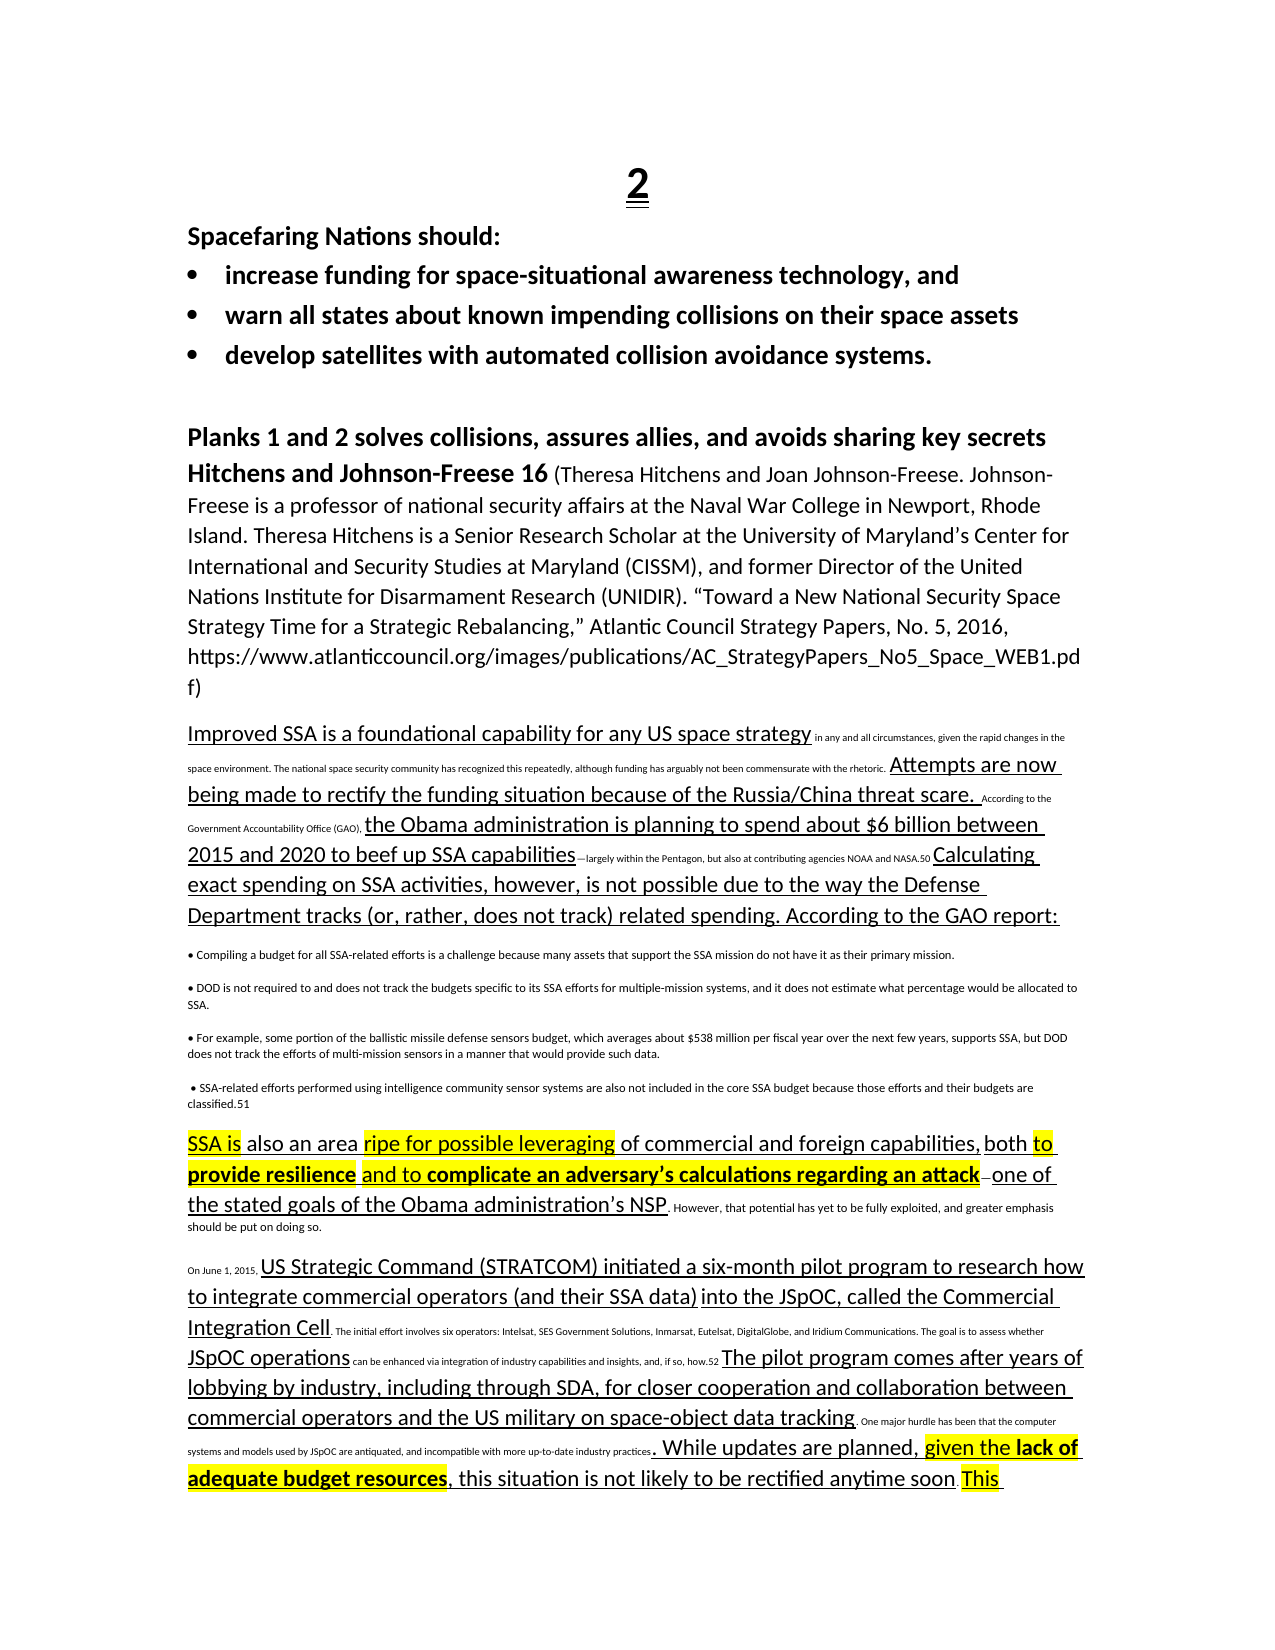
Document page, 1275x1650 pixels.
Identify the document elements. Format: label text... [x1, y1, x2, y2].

subtitle develop satellites with automated collision avoidance systems. [187, 338, 1087, 371]
text • DOD is not required to and does not track the budgets specific to its SSA efforts for multiple-mission systems, and it does not estimate what percentage would be allocated to SSA. [187, 981, 1087, 1012]
text • SSA-related efforts performed using intelligence community sensor systems are also not included in the core SSA budget because those efforts and their budgets are classified.51 [187, 1080, 1087, 1112]
subtitle Spacefaring Nations should: [187, 219, 1087, 252]
subtitle warn all states about known impending collisions on their space assets [187, 298, 1087, 331]
subtitle 2 [187, 154, 1087, 210]
subtitle increase funding for space-situational awareness technology, and [187, 258, 1087, 291]
subtitle Planks 1 and 2 solves collisions, assures allies, and avoids sharing key secrets [187, 421, 1087, 453]
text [187, 1252, 1087, 1492]
text • Compiling a budget for all SSA-related efforts is a challenge because many assets that support the SSA mission do not have it as their primary mission. [187, 948, 1087, 963]
text Improved SSA is a foundational capability for any US space strategy in any and all circumstances, given the rapid changes in the space environment. The national space security community has recognized this repeatedly, although funding has arguably not been commensurate with the rhetoric. Attempts are now being made to rectify the funding situation because of the Russia/China threat scare. According to the Government Accountability Office (GAO), the Obama administration is planning to spend about $6 billion between 2015 and 2020 to beef up SSA capabilities—largely within the Pentagon, but also at contributing agencies NOAA and NASA.50 Calculating exact spending on SSA activities, however, is not possible due to the way the Defense Department tracks (or, rather, does not track) related spending. According to the GAO report: [187, 719, 1087, 929]
text • For example, some portion of the ballistic missile defense sensors budget, which averages about $538 million per fiscal year over the next few years, supports SSA, but DOD does not track the efforts of multi-mission sensors in a manner that would provide such data. [187, 1030, 1087, 1062]
text Hitchens and Johnson-Freese 16 (Theresa Hitchens and Joan Johnson-Freese. Johnson-Freese is a professor of national security affairs at the Naval War College in Newport, Rhode Island. Theresa Hitchens is a Senior Research Scholar at the University of Maryland’s Center for International and Security Studies at Maryland (CISSM), and former Director of the United Nations Institute for Disarmament Research (UNIDIR). “Toward a New National Security Space Strategy Time for a Strategic Rebalancing,” Atlantic Council Strategy Papers, No. 5, 2016, https://www.atlanticcouncil.org/images/publications/AC_StrategyPapers_No5_Space_WEB1.pdf) [187, 456, 1087, 701]
text SSA is also an area ripe for possible leveraging of commercial and foreign capabilities, both to provide resilience and to complicate an adversary’s calculations regarding an attack—one of the stated goals of the Obama administration’s NSP. However, that potential has yet to be fully exploited, and greater emphasis should be put on doing so. [187, 1129, 1087, 1234]
